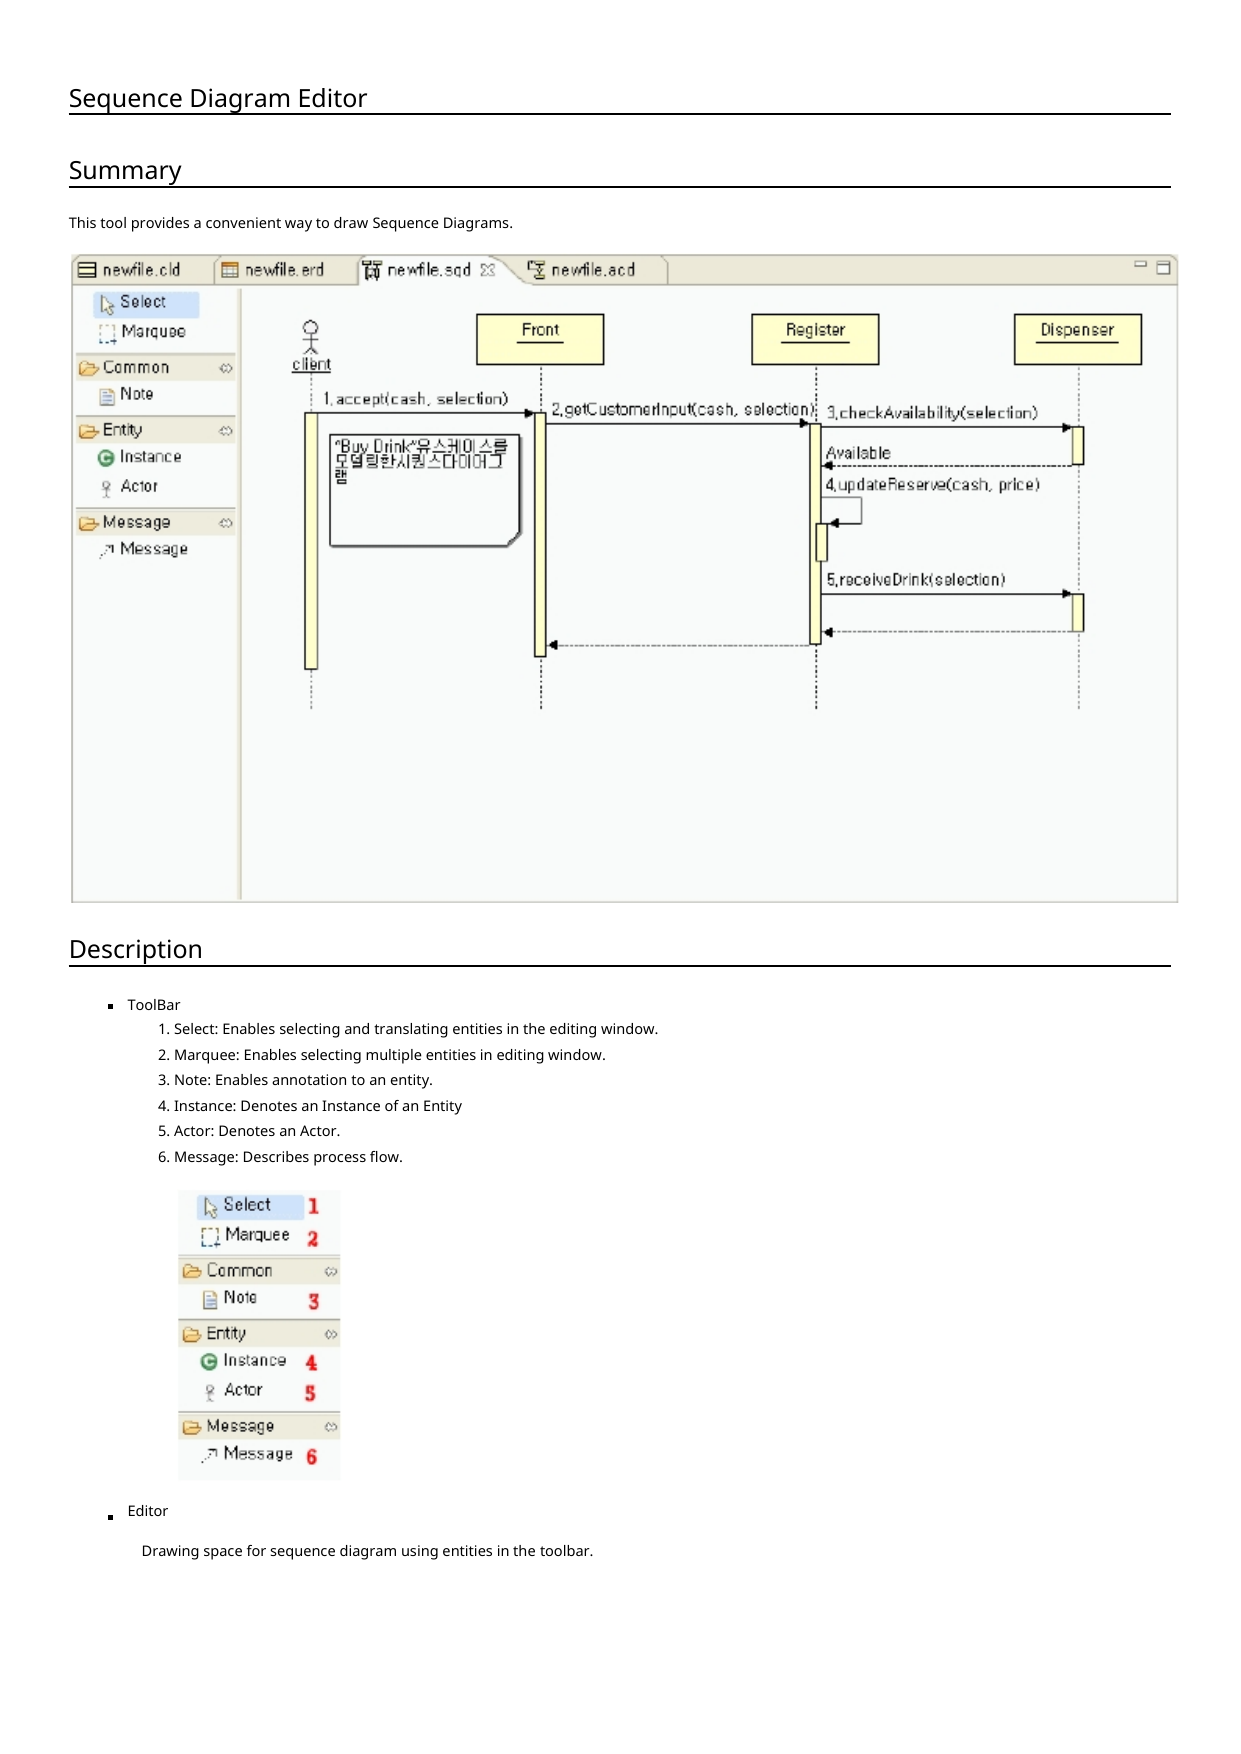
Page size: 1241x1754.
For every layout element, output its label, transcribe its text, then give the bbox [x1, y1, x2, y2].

text 6. Message: Describes process flow. [158, 1142, 1240, 1167]
text 4. Instance: Denotes an Instance of an Entity [158, 1091, 1240, 1116]
text ToolBar [127, 994, 1240, 1014]
text This tool provides a convenient way to draw Sequence Diagrams. [68, 213, 1240, 233]
picture [70, 253, 1179, 903]
text 1. Select: Enables selecting and translating entities in the editing window. [158, 1014, 1240, 1040]
text Drawing space for sequence diagram using entities in the toolbar. [68, 1525, 1240, 1565]
text 3. Note: Enables annotation to an entity. [158, 1065, 1240, 1091]
text 5. Actor: Denotes an Actor. [158, 1116, 1240, 1142]
text 2. Marquee: Enables selecting multiple entities in editing window. [158, 1040, 1240, 1065]
text Description [68, 938, 1240, 963]
picture [177, 1189, 342, 1482]
text Sequence Diagram Editor [68, 81, 1240, 114]
text Editor [127, 1484, 1240, 1525]
text Summary [68, 159, 1240, 184]
